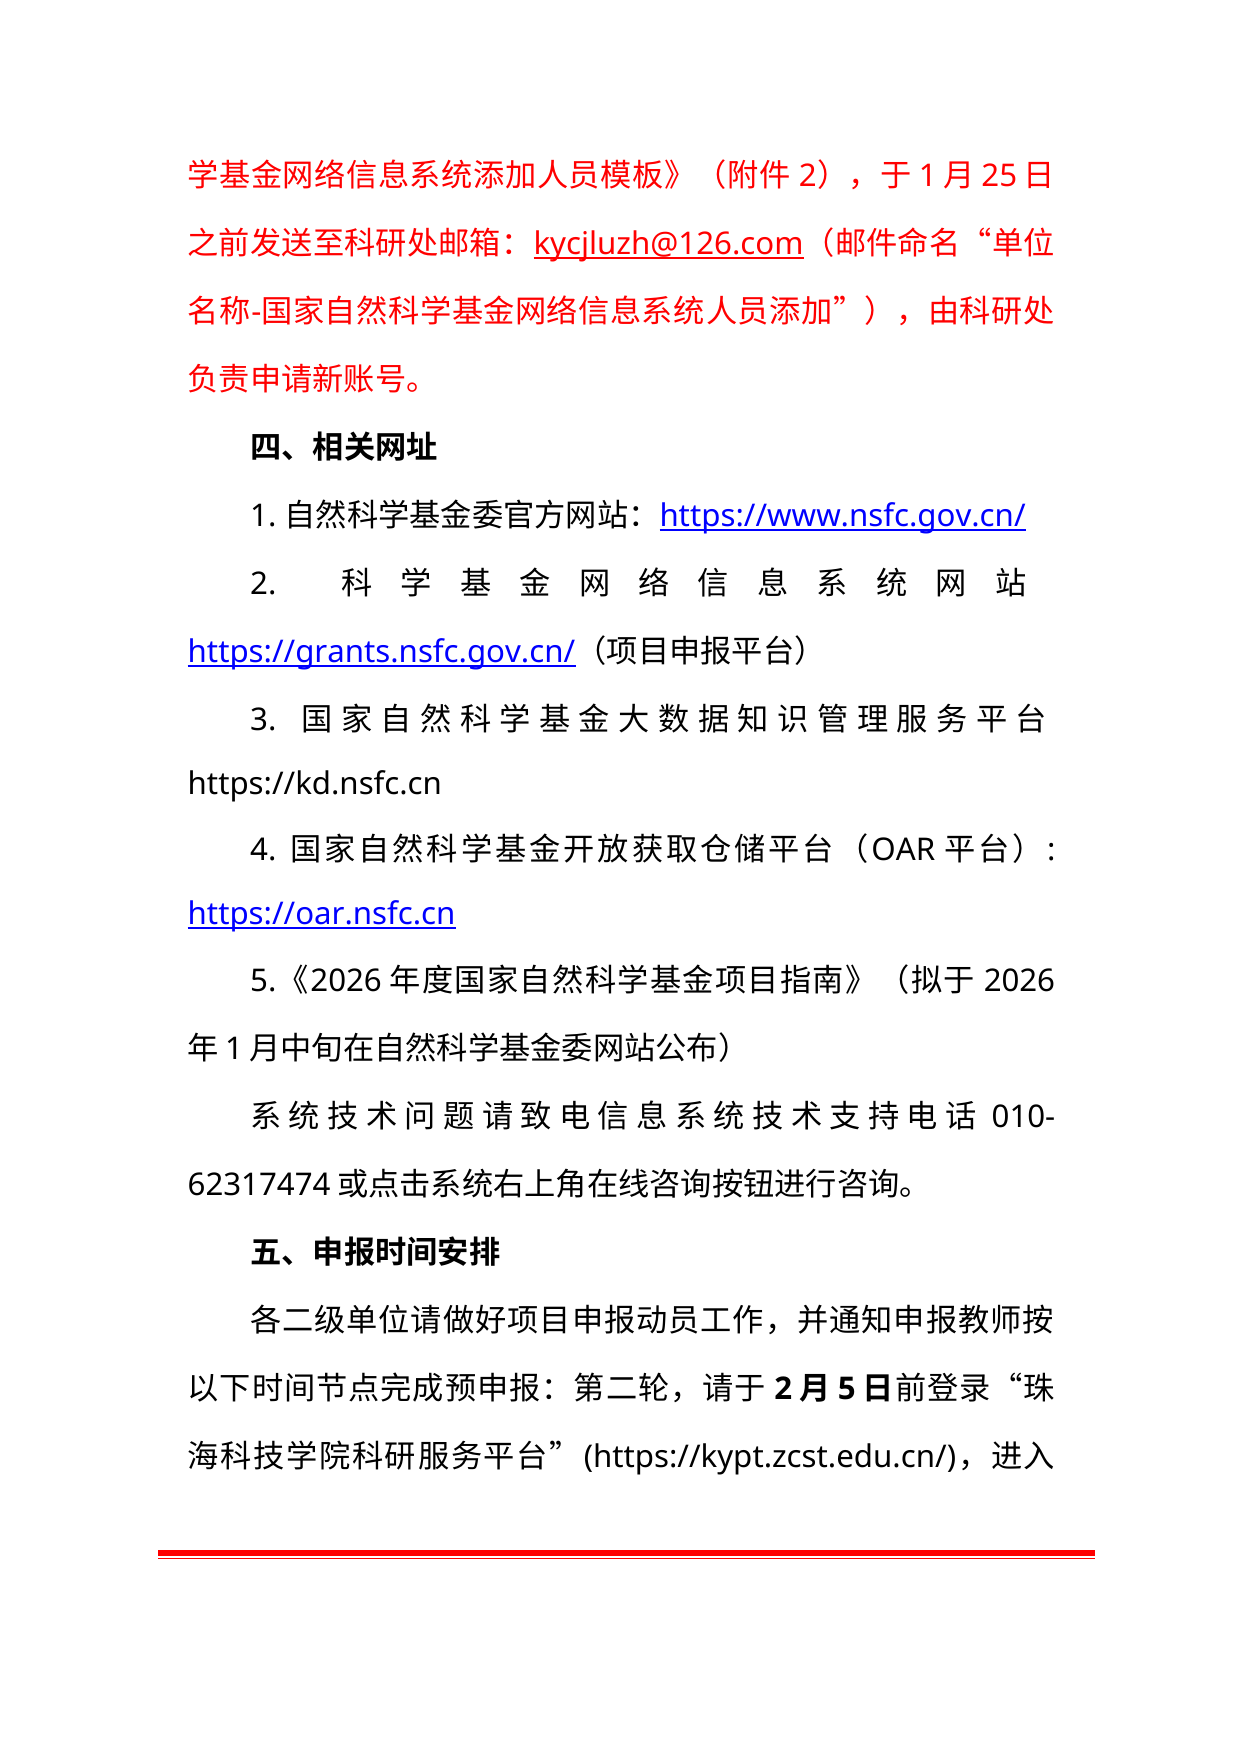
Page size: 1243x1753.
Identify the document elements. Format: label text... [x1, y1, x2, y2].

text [187, 1295, 1055, 1476]
text 3. 国家自然科学基金大数据知识管理服务平台：https://kd.nsfc.cn [187, 694, 1055, 803]
text 四、相关网址 [187, 422, 1055, 467]
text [187, 150, 1055, 399]
text 4. 国家自然科学基金开放获取仓储平台（OAR平台）: https://oar.nsfc.cn [187, 824, 1055, 934]
text 5.《2026年度国家自然科学基金项目指南》（拟于2026年1月中旬在自然科学基金委网站公布） [187, 955, 1055, 1068]
text 系统技术问题请致电信息系统技术支持电话010-62317474或点击系统右上角在线咨询按钮进行咨询。 [187, 1091, 1055, 1204]
text 2. 科学基金网络信息系统网站：https://grants.nsfc.gov.cn/（项目申报平台） [187, 558, 1055, 671]
text 1. 自然科学基金委官方网站：https://www.nsfc.gov.cn/ [187, 490, 1055, 535]
text 五、申报时间安排 [187, 1227, 1055, 1272]
